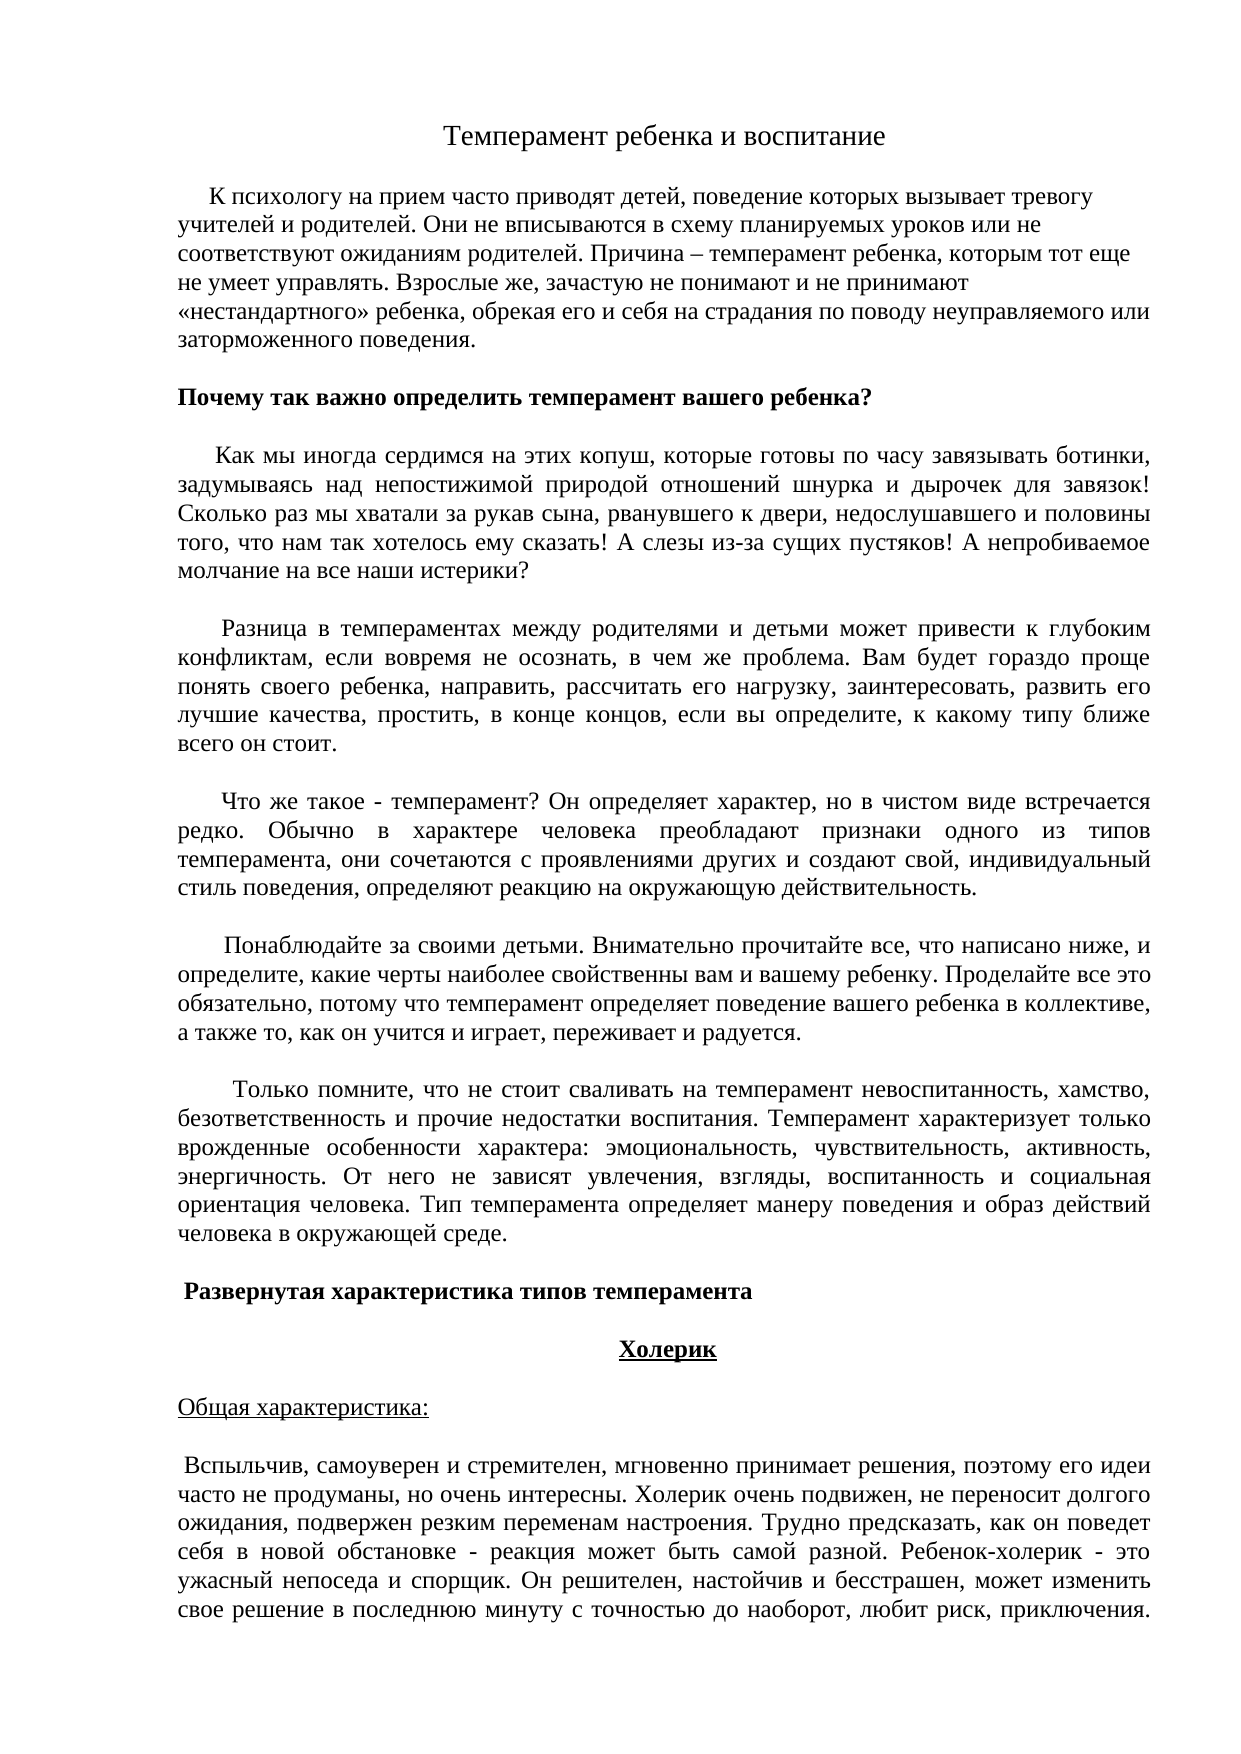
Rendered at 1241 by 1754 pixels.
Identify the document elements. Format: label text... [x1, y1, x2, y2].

text Как мы иногда сердимся на этих копуш, которые готовы по часу завязывать ботинки, задумываясь над непостижимой природой отношений шнурка и дырочек для завязок! Сколько раз мы хватали за рукав сына, рванувшего к двери, недослушавшего и половины того, что нам так хотелось ему сказать! А слезы из-за сущих пустяков! А непробиваемое молчание на все наши истерики? [177, 440, 1152, 584]
text Темперамент ребенка и воспитание [177, 118, 1152, 152]
text Развернутая характеристика типов темперамента [177, 1276, 1152, 1305]
text Общая характеристика: [177, 1392, 1152, 1421]
text Почему так важно определить темперамент вашего ребенка? [177, 382, 1152, 411]
text К психологу на прием часто приводят детей, поведение которых вызывает тревогу учителей и родителей. Они не вписываются в схему планируемых уроков или не соответствуют ожиданиям родителей. Причина – темперамент ребенка, которым тот еще не умеет управлять. Взрослые же, зачастую не понимают и не принимают «нестандартного» ребенка, обрекая его и себя на страдания по поводу неуправляемого или заторможенного поведения. [177, 181, 1152, 353]
text Разница в темпераментах между родителями и детьми может привести к глубоким конфликтам, если вовремя не осознать, в чем же проблема. Вам будет гораздо проще понять своего ребенка, направить, рассчитать его нагрузку, заинтересовать, развить его лучшие качества, простить, в конце концов, если вы определите, к какому типу ближе всего он стоит. [177, 613, 1152, 757]
text Только помните, что не стоит сваливать на темперамент невоспитанность, хамство, безответственность и прочие недостатки воспитания. Темперамент характеризует только врожденные особенности характера: эмоциональность, чувствительность, активность, энергичность. От него не зависят увлечения, взгляды, воспитанность и социальная ориентация человека. Тип темперамента определяет манеру поведения и образ действий человека в окружающей среде. [177, 1074, 1152, 1247]
text Что же такое - темперамент? Он определяет характер, но в чистом виде встречается редко. Обычно в характере человека преобладают признаки одного из типов темперамента, они сочетаются с проявлениями других и создают свой, индивидуальный стиль поведения, определяют реакцию на окружающую действительность. [177, 786, 1152, 901]
text Понаблюдайте за своими детьми. Внимательно прочитайте все, что написано ниже, и определите, какие черты наиболее свойственны вам и вашему ребенку. Проделайте все это обязательно, потому что темперамент определяет поведение вашего ребенка в коллективе, а также то, как он учится и играет, переживает и радуется. [177, 930, 1152, 1045]
text Холерик [177, 1334, 1152, 1363]
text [177, 1450, 1152, 1622]
